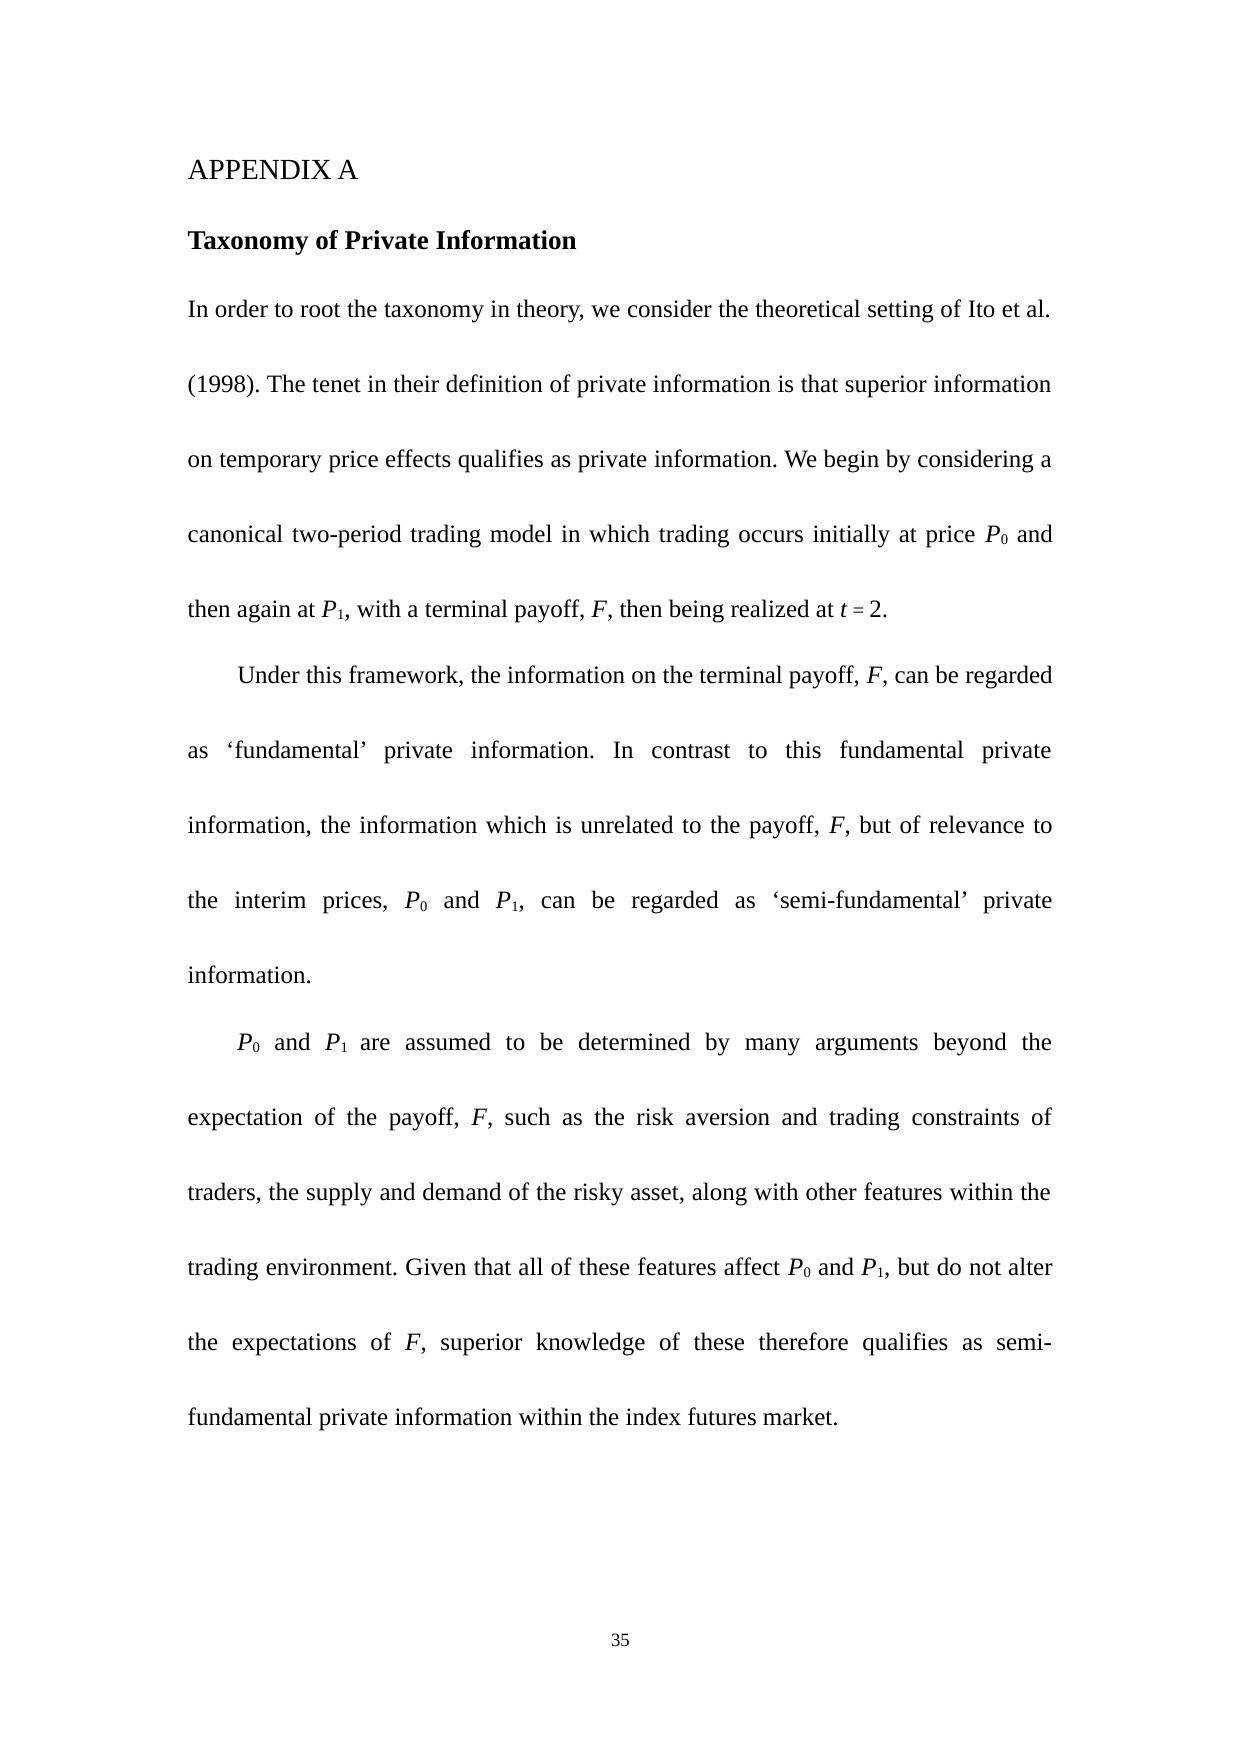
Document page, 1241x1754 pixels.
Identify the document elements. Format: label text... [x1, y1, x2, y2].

text Taxonomy of Private Information [187, 221, 1053, 258]
text In order to root the taxonomy in theory, we consider the theoretical setting of Ito et al. (1998). The tenet in their definition of private information is that superior information on temporary price effects qualifies as private information. We begin by considering a canonical two-period trading model in which trading occurs initially at price P0 and then again at P1, with a terminal payoff, F, then being realized at t = 2. [187, 290, 1053, 627]
text APPENDIX A [187, 150, 1053, 187]
text P0 and P1 are assumed to be determined by many arguments beyond the expectation of the payoff, F, such as the risk aversion and trading constraints of traders, the supply and demand of the risky asset, along with other features within the trading environment. Given that all of these features affect P0 and P1, but do not alter the expectations of F, superior knowledge of these therefore qualifies as semi-fundamental private information within the index futures market. [187, 1022, 1053, 1435]
text Under this framework, the information on the terminal payoff, F, can be regarded as ‘fundamental’ private information. In contrast to this fundamental private information, the information which is unrelated to the payoff, F, but of relevance to the interim prices, P0 and P1, can be regarded as ‘semi-fundamental’ private information. [187, 656, 1053, 993]
